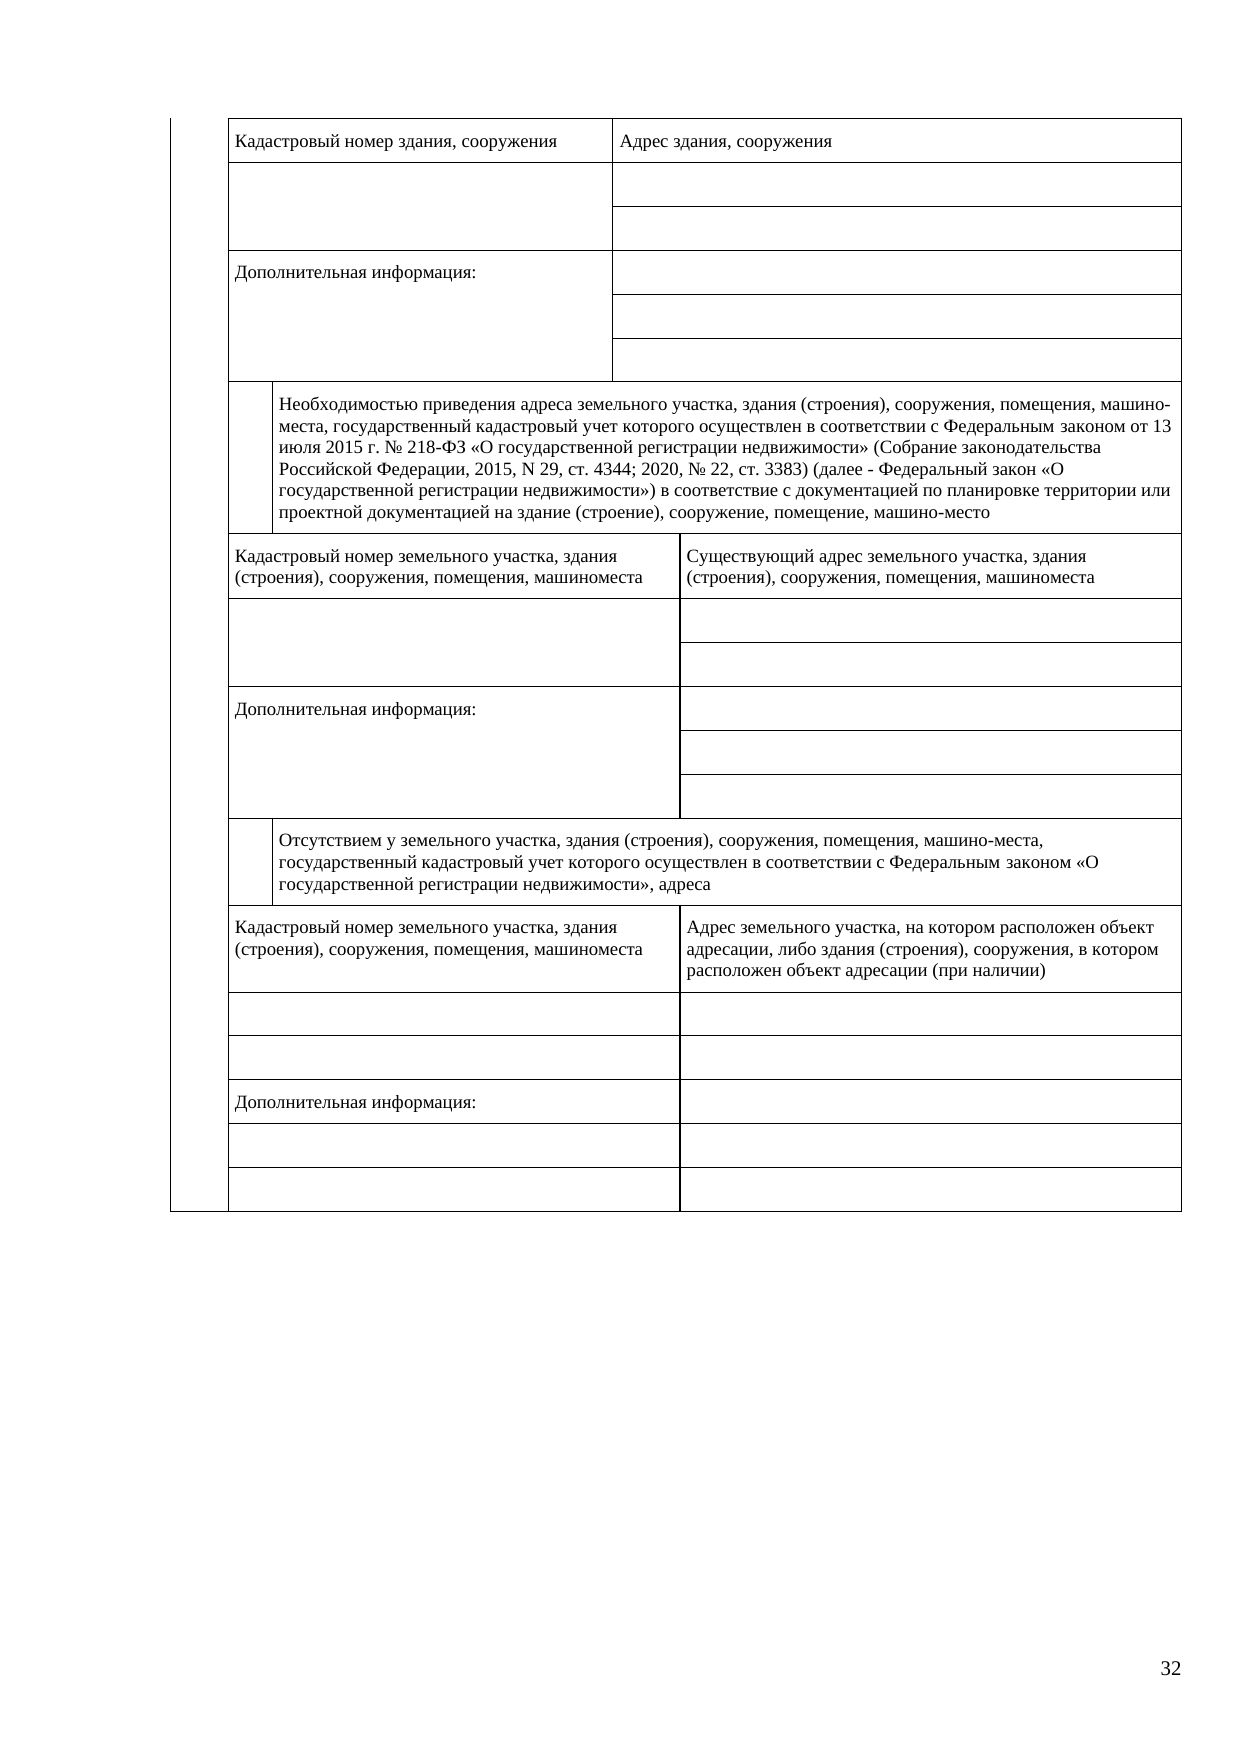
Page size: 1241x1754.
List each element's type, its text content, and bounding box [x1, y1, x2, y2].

table_cell [613, 163, 1181, 206]
table_cell [229, 1036, 679, 1079]
table_cell Необходимостью приведения адреса земельного участка, здания (строения), сооружения, помещения, машино-места, государственный кадастровый учет которого осуществлен в соответствии с Федеральным законом от 13 июля 2015 г. № 218-ФЗ «О государственной регистрации недвижимости» (Собрание законодательства Российской Федерации, 2015, N 29, ст. 4344; 2020, № 22, ст. 3383) (далее - Федеральный закон «О государственной регистрации недвижимости») в соответствие с документацией по планировке территории или проектной документацией на здание (строение), сооружение, помещение, машино-место [273, 382, 1181, 533]
table_cell [681, 1124, 1181, 1167]
table_cell [229, 163, 612, 250]
table_cell [681, 775, 1181, 818]
table_cell [171, 381, 228, 1211]
table_cell Адрес земельного участка, на котором расположен объект адресации, либо здания (строения), сооружения, в котором расположен объект адресации (при наличии) [681, 906, 1181, 992]
table_cell [613, 207, 1181, 250]
table_cell [681, 1168, 1181, 1211]
table_cell [613, 251, 1181, 293]
table_cell [681, 731, 1181, 774]
table_cell [229, 993, 679, 1035]
table_cell [681, 687, 1181, 730]
table_cell Адрес здания, сооружения [613, 119, 1181, 162]
table_cell [229, 819, 272, 904]
table_cell Дополнительная информация: [229, 687, 679, 818]
table_cell [229, 599, 679, 686]
table_cell [613, 295, 1181, 337]
table_cell Кадастровый номер земельного участка, здания (строения), сооружения, помещения, машиноместа [229, 534, 679, 598]
table_cell [681, 993, 1181, 1035]
table_cell Кадастровый номер земельного участка, здания (строения), сооружения, помещения, машиноместа [229, 906, 679, 992]
table_cell [613, 339, 1181, 381]
table_cell Дополнительная информация: [229, 251, 612, 381]
table_cell Существующий адрес земельного участка, здания (строения), сооружения, помещения, машиноместа [681, 534, 1181, 598]
table_cell Кадастровый номер здания, сооружения [229, 119, 612, 162]
table_cell [681, 1036, 1181, 1079]
table_cell [681, 643, 1181, 686]
table_cell [229, 1124, 679, 1167]
table_cell [681, 1080, 1181, 1123]
table_cell [681, 599, 1181, 642]
table_cell Дополнительная информация: [229, 1080, 679, 1123]
table_cell [229, 382, 272, 533]
table_cell Отсутствием у земельного участка, здания (строения), сооружения, помещения, машино-места, государственный кадастровый учет которого осуществлен в соответствии с Федеральным законом «О государственной регистрации недвижимости», адреса [273, 819, 1181, 904]
table_cell [229, 1168, 679, 1211]
